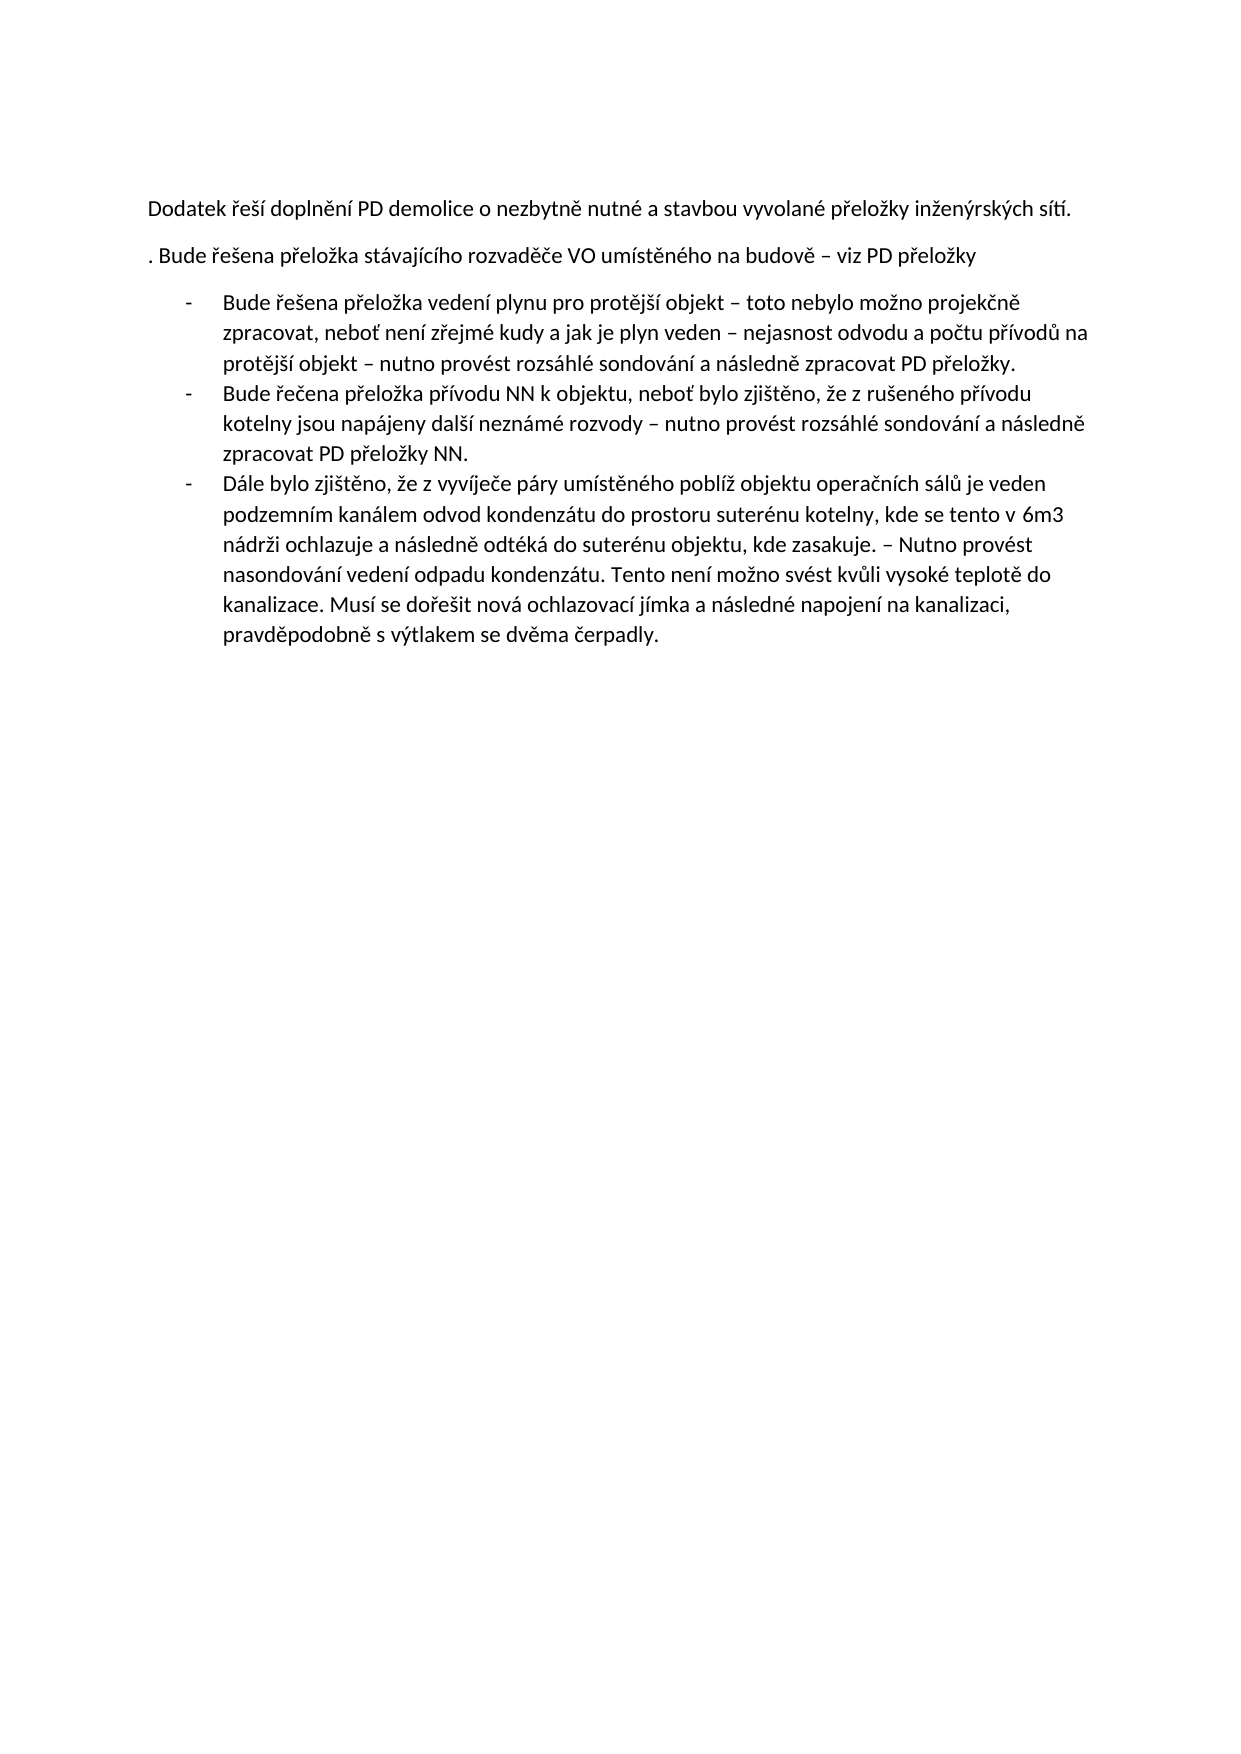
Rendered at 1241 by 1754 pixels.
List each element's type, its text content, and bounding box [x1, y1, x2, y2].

list Bude řešena přeložka vedení plynu pro protější objekt – toto nebylo možno projekčně zpracovat, neboť není zřejmé kudy a jak je plyn veden – nejasnost odvodu a počtu přívodů na protější objekt – nutno provést rozsáhlé sondování a následně zpracovat PD přeložky. [185, 288, 1093, 377]
text . Bude řešena přeložka stávajícího rozvaděče VO umístěného na budově – viz PD přeložky [148, 241, 1093, 269]
list Bude řečena přeložka přívodu NN k objektu, neboť bylo zjištěno, že z rušeného přívodu kotelny jsou napájeny další neznámé rozvody – nutno provést rozsáhlé sondování a následně zpracovat PD přeložky NN. [185, 379, 1093, 467]
list Dále bylo zjištěno, že z vyvíječe páry umístěného poblíž objektu operačních sálů je veden podzemním kanálem odvod kondenzátu do prostoru suterénu kotelny, kde se tento v 6m3 nádrži ochlazuje a následně odtéká do suterénu objektu, kde zasakuje. – Nutno provést nasondování vedení odpadu kondenzátu. Tento není možno svést kvůli vysoké teplotě do kanalizace. Musí se dořešit nová ochlazovací jímka a následné napojení na kanalizaci, pravděpodobně s výtlakem se dvěma čerpadly. [185, 469, 1093, 648]
text Dodatek řeší doplnění PD demolice o nezbytně nutné a stavbou vyvolané přeložky inženýrských sítí. [148, 194, 1093, 222]
